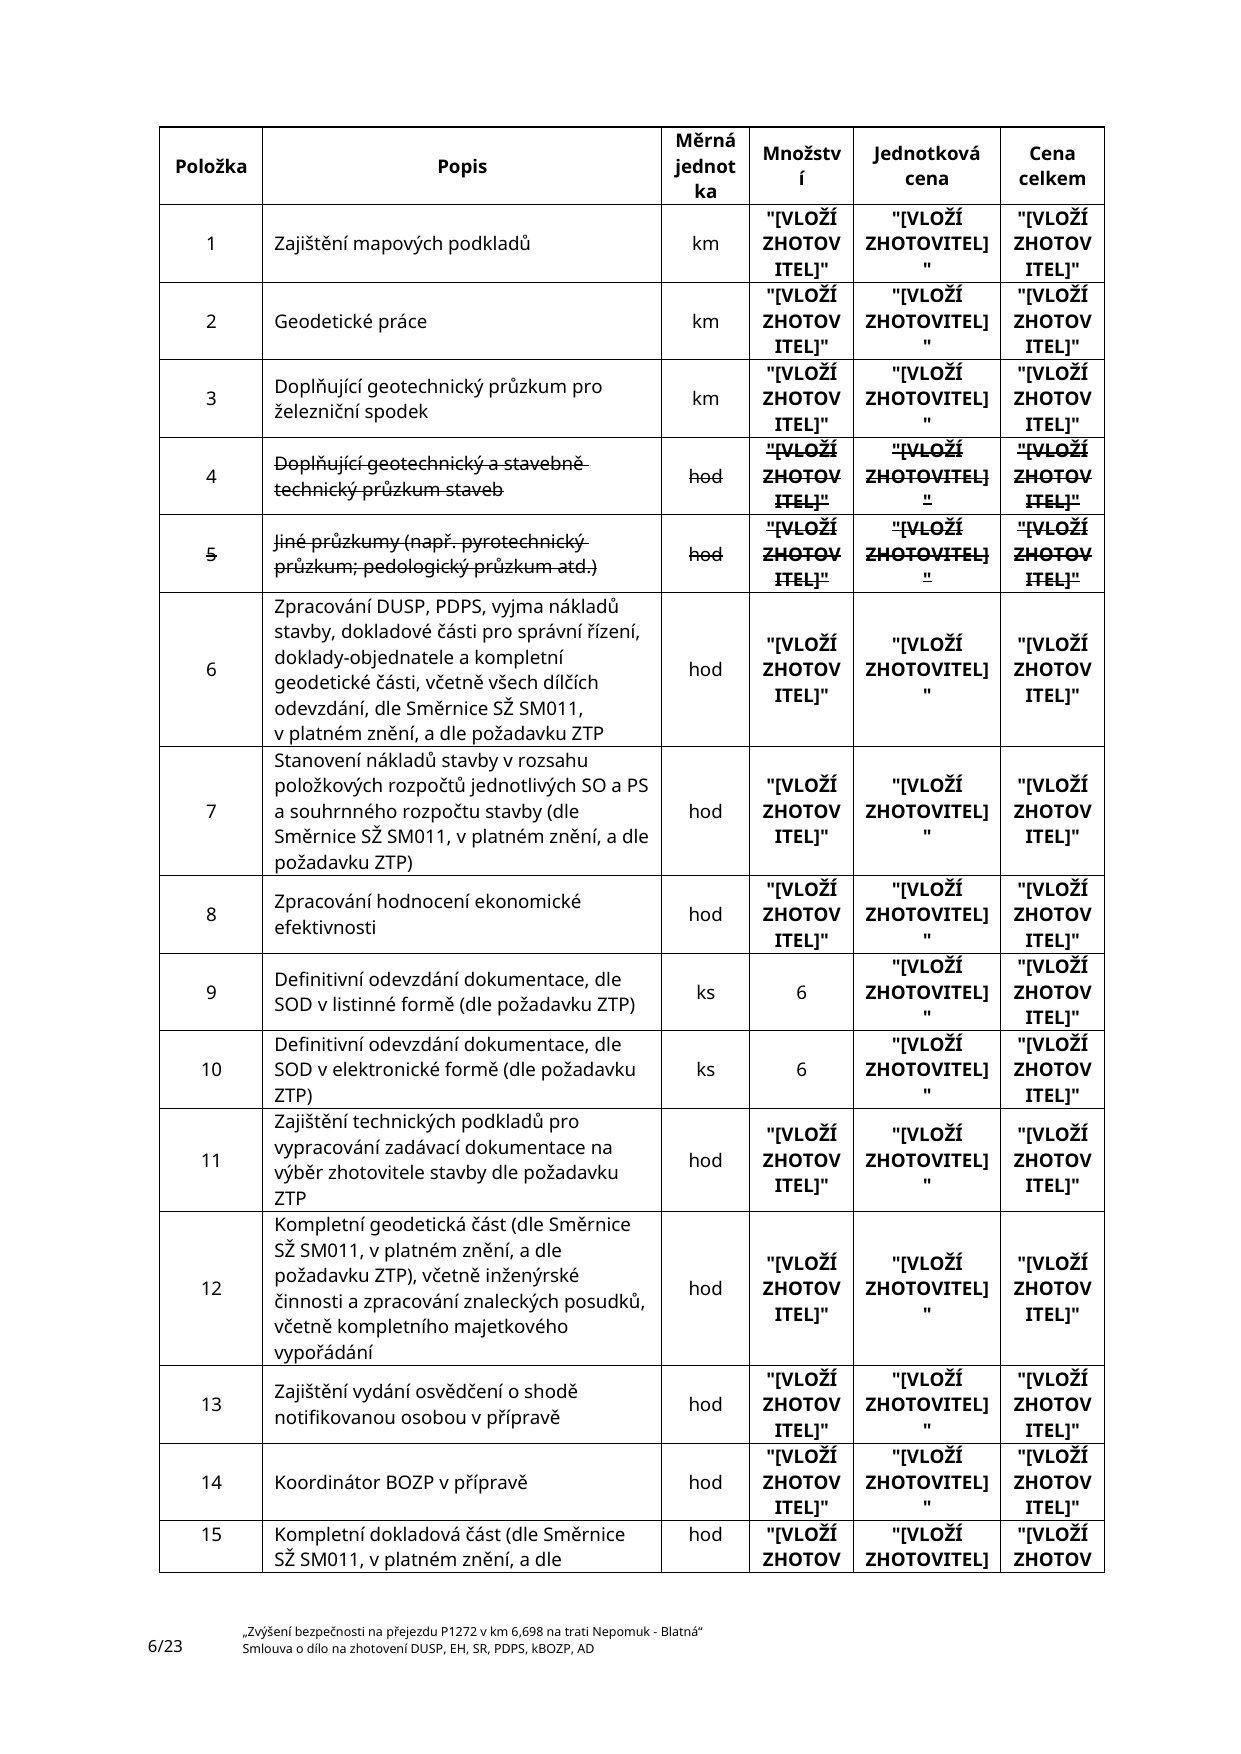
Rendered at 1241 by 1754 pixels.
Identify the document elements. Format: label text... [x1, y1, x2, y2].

table_cell "[VLOŽÍ ZHOTOVITEL]" [854, 438, 1000, 514]
table_cell Jiné průzkumy (např. pyrotechnický průzkum; pedologický průzkum atd.) [263, 515, 661, 592]
table_cell ks [662, 1031, 749, 1108]
table_cell "[VLOŽÍ ZHOTOVITEL]" [854, 747, 1000, 875]
table_cell Definitivní odevzdání dokumentace, dle SOD v elektronické formě (dle požadavku ZTP) [263, 1031, 661, 1108]
table_cell hod [662, 1109, 749, 1211]
table_cell "[VLOŽÍ ZHOTOVITEL]" [750, 1444, 853, 1520]
table_cell "[VLOŽÍ ZHOTOVITEL]" [750, 283, 853, 359]
table_cell "[VLOŽÍ ZHOTOVITEL]" [750, 360, 853, 437]
table_cell 12 [160, 1212, 262, 1365]
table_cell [263, 1521, 661, 1572]
table_cell Definitivní odevzdání dokumentace, dle SOD v listinné formě (dle požadavku ZTP) [263, 954, 661, 1030]
table_cell Zajištění mapových podkladů [263, 205, 661, 282]
table_cell "[VLOŽÍ ZHOTOVITEL]" [1001, 1109, 1104, 1211]
table_cell 5 [160, 515, 262, 592]
table_cell "[VLOŽÍ ZHOTOVITEL]" [1001, 747, 1104, 875]
table_cell hod [662, 1366, 749, 1442]
table_cell 6 [750, 954, 853, 1030]
table_cell "[VLOŽÍ ZHOTOVITEL]" [854, 954, 1000, 1030]
table_cell "[VLOŽÍ ZHOTOVITEL]" [1001, 593, 1104, 746]
table_cell hod [662, 1521, 749, 1572]
table_cell 8 [160, 876, 262, 952]
table_cell 11 [160, 1109, 262, 1211]
table_cell "[VLOŽÍ ZHOTOVITEL]" [750, 747, 853, 875]
table_cell Doplňující geotechnický a stavebně technický průzkum staveb [263, 438, 661, 514]
table_cell hod [662, 515, 749, 592]
table_cell "[VLOŽÍ ZHOTOVITEL]" [1001, 205, 1104, 282]
table_cell hod [662, 747, 749, 875]
table_cell "[VLOŽÍ ZHOTOVITEL]" [854, 876, 1000, 952]
table_cell "[VLOŽÍ ZHOTOVITEL]" [854, 1366, 1000, 1442]
table_cell "[VLOŽÍ ZHOTOVITEL]" [750, 876, 853, 952]
table_cell 2 [160, 283, 262, 359]
table_cell "[VLOŽÍ ZHOTOVITEL]" [1001, 360, 1104, 437]
table_header Popis [263, 128, 661, 204]
table_cell "[VLOŽÍ ZHOTOVITEL]" [1001, 1212, 1104, 1365]
table_cell "[VLOŽÍ ZHOTOVITEL]" [1001, 1031, 1104, 1108]
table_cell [854, 1521, 1000, 1572]
table_cell "[VLOŽÍ ZHOTOVITEL]" [750, 205, 853, 282]
table_header Množství [750, 128, 853, 204]
table_cell "[VLOŽÍ ZHOTOVITEL]" [854, 1031, 1000, 1108]
table_cell hod [662, 593, 749, 746]
table_cell 4 [160, 438, 262, 514]
table_cell "[VLOŽÍ ZHOTOVITEL]" [750, 1212, 853, 1365]
table_cell "[VLOŽÍ ZHOTOVITEL]" [854, 593, 1000, 746]
table_cell "[VLOŽÍ ZHOTOVITEL]" [750, 593, 853, 746]
table_header Položka [160, 128, 262, 204]
table_cell "[VLOŽÍ ZHOTOVITEL]" [1001, 954, 1104, 1030]
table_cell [1001, 1521, 1104, 1572]
table_cell "[VLOŽÍ ZHOTOVITEL]" [1001, 283, 1104, 359]
table_cell Kompletní geodetická část (dle Směrnice SŽ SM011, v platném znění, a dle požadavku ZTP), včetně inženýrské činnosti a zpracování znaleckých posudků, včetně kompletního majetkového vypořádání [263, 1212, 661, 1365]
table_header Měrná jednotka [662, 128, 749, 204]
table_cell 10 [160, 1031, 262, 1108]
table_cell "[VLOŽÍ ZHOTOVITEL]" [1001, 1444, 1104, 1520]
table_cell "[VLOŽÍ ZHOTOVITEL]" [750, 438, 853, 514]
table_cell hod [662, 876, 749, 952]
table_cell "[VLOŽÍ ZHOTOVITEL]" [750, 1366, 853, 1442]
table_cell km [662, 283, 749, 359]
table_cell hod [662, 1212, 749, 1365]
table_cell km [662, 205, 749, 282]
table_cell "[VLOŽÍ ZHOTOVITEL]" [854, 1444, 1000, 1520]
table_cell 6 [750, 1031, 853, 1108]
table_cell Zajištění vydání osvědčení o shodě notifikovanou osobou v přípravě [263, 1366, 661, 1442]
table_cell "[VLOŽÍ ZHOTOVITEL]" [854, 283, 1000, 359]
table_cell Stanovení nákladů stavby v rozsahu položkových rozpočtů jednotlivých SO a PS a souhrnného rozpočtu stavby (dle Směrnice SŽ SM011, v platném znění, a dle požadavku ZTP) [263, 747, 661, 875]
table_cell km [662, 360, 749, 437]
table_header Jednotková cena [854, 128, 1000, 204]
table_cell "[VLOŽÍ ZHOTOVITEL]" [854, 360, 1000, 437]
table_cell 7 [160, 747, 262, 875]
table_cell ks [662, 954, 749, 1030]
table_cell 15 [160, 1521, 262, 1572]
table_cell 6 [160, 593, 262, 746]
table_cell "[VLOŽÍ ZHOTOVITEL]" [854, 515, 1000, 592]
table_cell "[VLOŽÍ ZHOTOVITEL]" [750, 1109, 853, 1211]
table_cell "[VLOŽÍ ZHOTOVITEL]" [854, 205, 1000, 282]
table_cell "[VLOŽÍ ZHOTOVITEL]" [1001, 438, 1104, 514]
table_cell Geodetické práce [263, 283, 661, 359]
table_cell 9 [160, 954, 262, 1030]
table_cell Koordinátor BOZP v přípravě [263, 1444, 661, 1520]
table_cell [750, 1521, 853, 1572]
table_cell hod [662, 438, 749, 514]
table_cell 1 [160, 205, 262, 282]
table_cell Zpracování hodnocení ekonomické efektivnosti [263, 876, 661, 952]
table_cell "[VLOŽÍ ZHOTOVITEL]" [854, 1109, 1000, 1211]
table_cell "[VLOŽÍ ZHOTOVITEL]" [1001, 515, 1104, 592]
table_cell 13 [160, 1366, 262, 1442]
table_cell 14 [160, 1444, 262, 1520]
table_cell Doplňující geotechnický průzkum pro železniční spodek [263, 360, 661, 437]
table_cell "[VLOŽÍ ZHOTOVITEL]" [1001, 1366, 1104, 1442]
table_cell Zpracování DUSP, PDPS, vyjma nákladů stavby, dokladové části pro správní řízení, doklady-objednatele a kompletní geodetické části, včetně všech dílčích odevzdání, dle Směrnice SŽ SM011, v platném znění, a dle požadavku ZTP [263, 593, 661, 746]
table_cell "[VLOŽÍ ZHOTOVITEL]" [854, 1212, 1000, 1365]
table_cell "[VLOŽÍ ZHOTOVITEL]" [1001, 876, 1104, 952]
table_cell 3 [160, 360, 262, 437]
table_cell "[VLOŽÍ ZHOTOVITEL]" [750, 515, 853, 592]
table_header Cena celkem [1001, 128, 1104, 204]
table_cell hod [662, 1444, 749, 1520]
table_cell Zajištění technických podkladů pro vypracování zadávací dokumentace na výběr zhotovitele stavby dle požadavku ZTP [263, 1109, 661, 1211]
